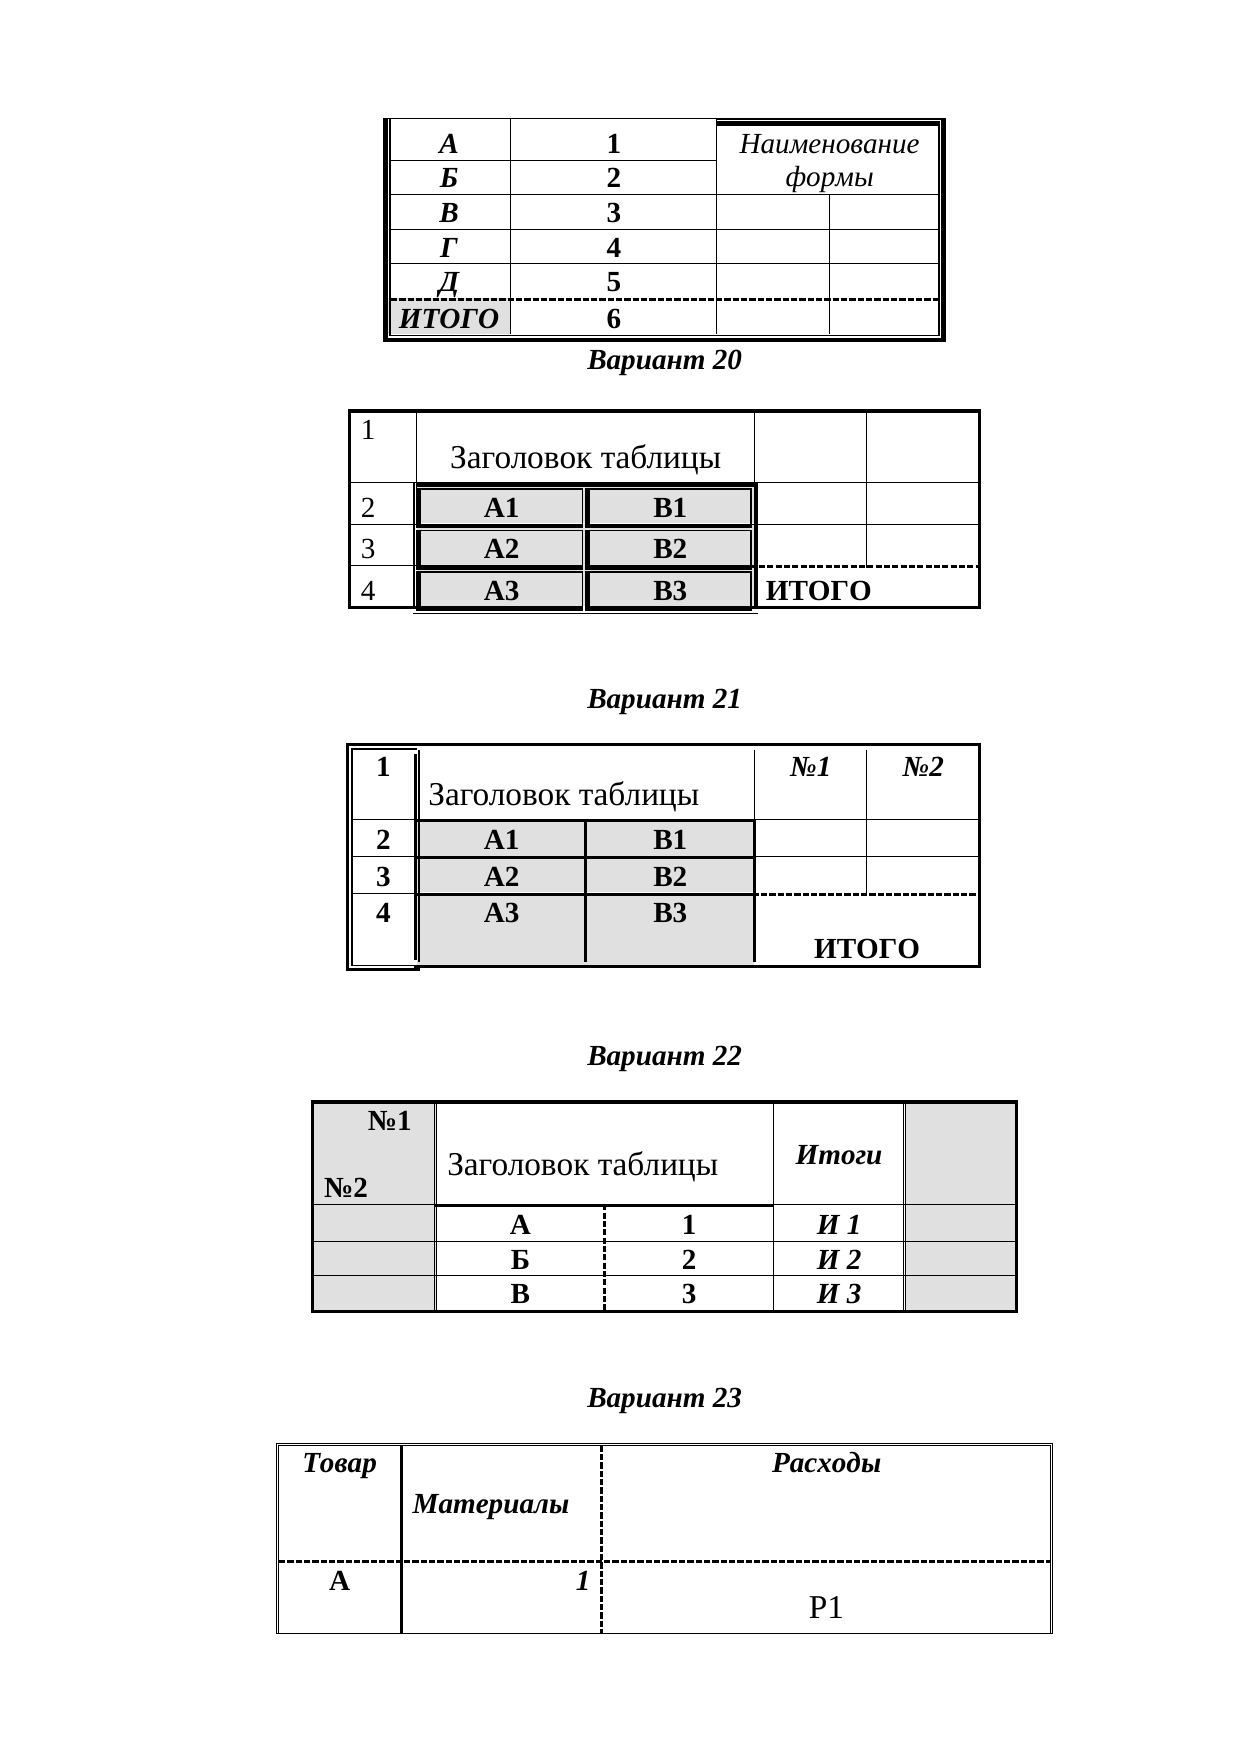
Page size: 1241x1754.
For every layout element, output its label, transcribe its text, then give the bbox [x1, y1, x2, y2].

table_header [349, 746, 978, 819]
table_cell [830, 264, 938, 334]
text Вариант 20 [177, 342, 1152, 376]
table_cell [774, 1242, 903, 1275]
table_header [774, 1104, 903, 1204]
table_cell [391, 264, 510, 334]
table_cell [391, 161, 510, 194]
text Вариант 22 [177, 1038, 1152, 1072]
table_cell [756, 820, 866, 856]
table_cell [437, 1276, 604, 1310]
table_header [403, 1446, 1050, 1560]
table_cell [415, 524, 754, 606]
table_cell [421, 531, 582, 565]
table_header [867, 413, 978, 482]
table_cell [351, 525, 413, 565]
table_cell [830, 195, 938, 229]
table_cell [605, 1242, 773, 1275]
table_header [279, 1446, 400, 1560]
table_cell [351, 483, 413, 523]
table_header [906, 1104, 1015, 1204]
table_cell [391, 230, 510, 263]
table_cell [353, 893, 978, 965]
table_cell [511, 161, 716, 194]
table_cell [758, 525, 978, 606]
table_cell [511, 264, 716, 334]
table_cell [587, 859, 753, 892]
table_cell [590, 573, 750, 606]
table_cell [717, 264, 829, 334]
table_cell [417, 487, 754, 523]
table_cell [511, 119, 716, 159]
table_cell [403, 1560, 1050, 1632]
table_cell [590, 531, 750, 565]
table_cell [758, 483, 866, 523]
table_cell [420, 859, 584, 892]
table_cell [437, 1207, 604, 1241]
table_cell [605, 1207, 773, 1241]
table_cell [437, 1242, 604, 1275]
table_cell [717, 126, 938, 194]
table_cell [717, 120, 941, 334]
text Вариант 21 [177, 681, 1152, 714]
text Вариант 23 [177, 1380, 1152, 1414]
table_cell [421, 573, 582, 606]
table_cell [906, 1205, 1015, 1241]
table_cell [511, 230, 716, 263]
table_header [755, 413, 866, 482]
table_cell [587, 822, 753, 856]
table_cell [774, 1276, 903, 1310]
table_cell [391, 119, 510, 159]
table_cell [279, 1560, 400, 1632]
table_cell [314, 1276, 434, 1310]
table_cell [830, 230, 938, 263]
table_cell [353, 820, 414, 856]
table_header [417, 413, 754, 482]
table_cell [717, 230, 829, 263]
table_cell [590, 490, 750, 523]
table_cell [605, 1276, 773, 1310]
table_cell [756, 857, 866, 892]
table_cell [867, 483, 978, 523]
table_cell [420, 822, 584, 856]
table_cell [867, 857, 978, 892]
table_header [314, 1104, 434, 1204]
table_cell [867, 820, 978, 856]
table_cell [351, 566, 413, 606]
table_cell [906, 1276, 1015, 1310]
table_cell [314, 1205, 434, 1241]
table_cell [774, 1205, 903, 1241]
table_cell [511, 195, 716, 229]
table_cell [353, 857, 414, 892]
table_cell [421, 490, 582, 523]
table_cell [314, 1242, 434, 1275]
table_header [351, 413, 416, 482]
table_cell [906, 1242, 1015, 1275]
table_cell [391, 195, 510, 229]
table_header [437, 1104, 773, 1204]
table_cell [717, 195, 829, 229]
